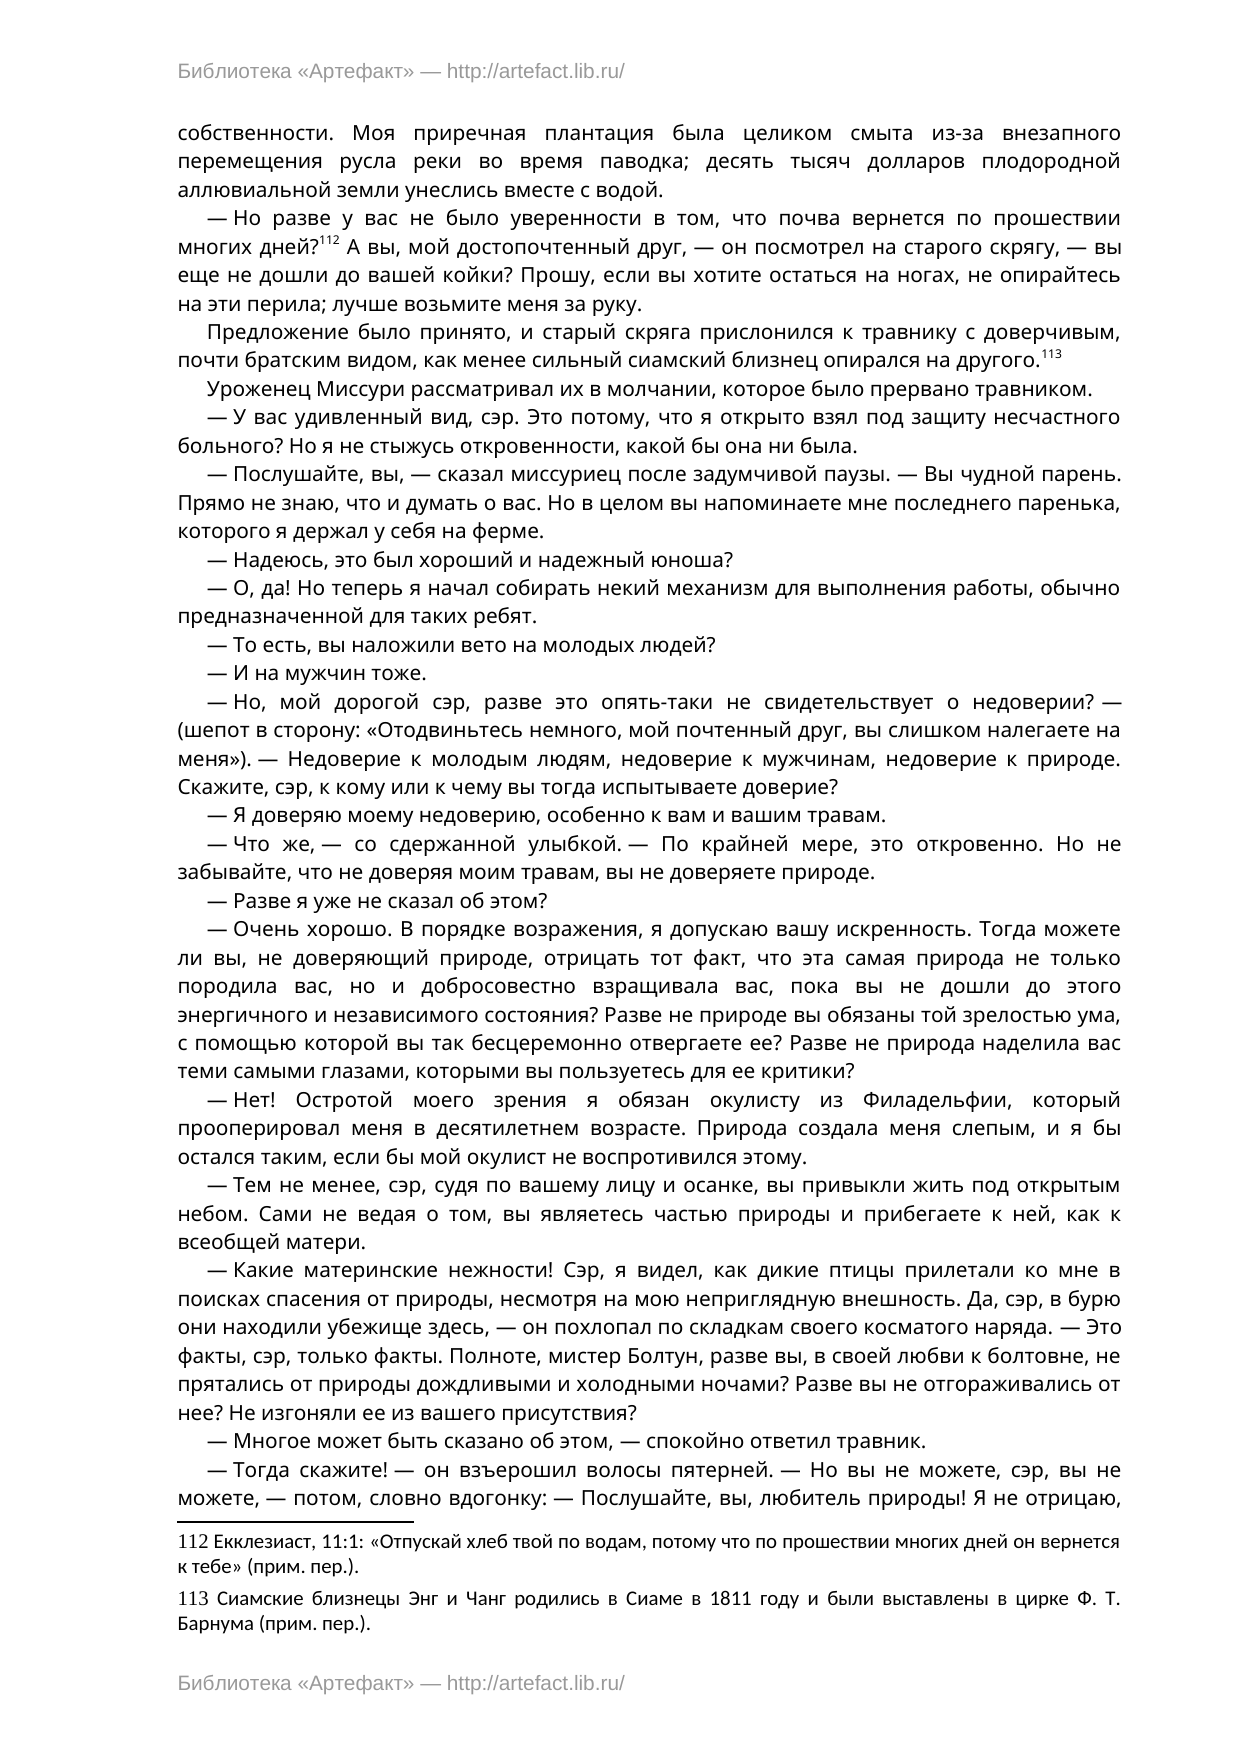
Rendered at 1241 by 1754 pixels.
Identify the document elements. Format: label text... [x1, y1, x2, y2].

text — Но разве у вас не было уверенности в том, что почва вернется по прошествии многих дней? А вы, мой достопочтенный друг, — он посмотрел на старого скрягу, — вы еще не дошли до вашей койки? Прошу, если вы хотите остаться на ногах, не опирайтесь на эти перила; лучше возьмите меня за руку. [177, 203, 1122, 317]
text — Разве я уже не сказал об этом? [177, 886, 1122, 914]
text — Послушайте, вы, — сказал миссуриец после задумчивой паузы. — Вы чудной парень. Прямо не знаю, что и думать о вас. Но в целом вы напоминаете мне последнего паренька, которого я держал у себя на ферме. [177, 459, 1122, 545]
text — У вас удивленный вид, сэр. Это потому, что я открыто взял под защиту несчастного больного? Но я не стыжусь откровенности, какой бы она ни была. [177, 402, 1122, 459]
text — О, да! Но теперь я начал собирать некий механизм для выполнения работы, обычно предназначенной для таких ребят. [177, 573, 1122, 630]
text — Тем не менее, сэр, судя по вашему лицу и осанке, вы привыкли жить под открытым небом. Сами не ведая о том, вы являетесь частью природы и прибегаете к ней, как к всеобщей матери. [177, 1170, 1122, 1256]
text — То есть, вы наложили вето на молодых людей? [177, 630, 1122, 658]
text — Многое может быть сказано об этом, — спокойно ответил травник. [177, 1426, 1122, 1455]
text — Что же, — со сдержанной улыбкой. — По крайней мере, это откровенно. Но не забывайте, что не доверяя моим травам, вы не доверяете природе. [177, 829, 1122, 886]
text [177, 118, 1122, 203]
text — Надеюсь, это был хороший и надежный юноша? [177, 545, 1122, 573]
text — И на мужчин тоже. [177, 658, 1122, 687]
text — Но, мой дорогой сэр, разве это опять-таки не свидетельствует о недоверии? — (шепот в сторону: «Отодвиньтесь немного, мой почтенный друг, вы слишком налегаете на меня»). — Недоверие к молодым людям, недоверие к мужчинам, недоверие к природе. Скажите, сэр, к кому или к чему вы тогда испытываете доверие? [177, 687, 1122, 801]
text Предложение было принято, и старый скряга прислонился к травнику с доверчивым, почти братским видом, как менее сильный сиамский близнец опирался на другого. [177, 317, 1122, 374]
text Уроженец Миссури рассматривал их в молчании, которое было прервано травником. [177, 374, 1122, 402]
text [177, 1455, 1122, 1512]
text — Нет! Остротой моего зрения я обязан окулисту из Филадельфии, который прооперировал меня в десятилетнем возрасте. Природа создала меня слепым, и я бы остался таким, если бы мой окулист не воспротивился этому. [177, 1085, 1122, 1170]
text — Какие материнские нежности! Сэр, я видел, как дикие птицы прилетали ко мне в поисках спасения от природы, несмотря на мою неприглядную внешность. Да, сэр, в бурю они находили убежище здесь, — он похлопал по складкам своего косматого наряда. — Это факты, сэр, только факты. Полноте, мистер Болтун, разве вы, в своей любви к болтовне, не прятались от природы дождливыми и холодными ночами? Разве вы не отгораживались от нее? Не изгоняли ее из вашего присутствия? [177, 1256, 1122, 1426]
text — Очень хорошо. В порядке возражения, я допускаю вашу искренность. Тогда можете ли вы, не доверяющий природе, отрицать тот факт, что эта самая природа не только породила вас, но и добросовестно взращивала вас, пока вы не дошли до этого энергичного и независимого состояния? Разве не природе вы обязаны той зрелостью ума, с помощью которой вы так бесцеремонно отвергаете ее? Разве не природа наделила вас теми самыми глазами, которыми вы пользуетесь для ее критики? [177, 914, 1122, 1085]
text — Я доверяю моему недоверию, особенно к вам и вашим травам. [177, 801, 1122, 829]
